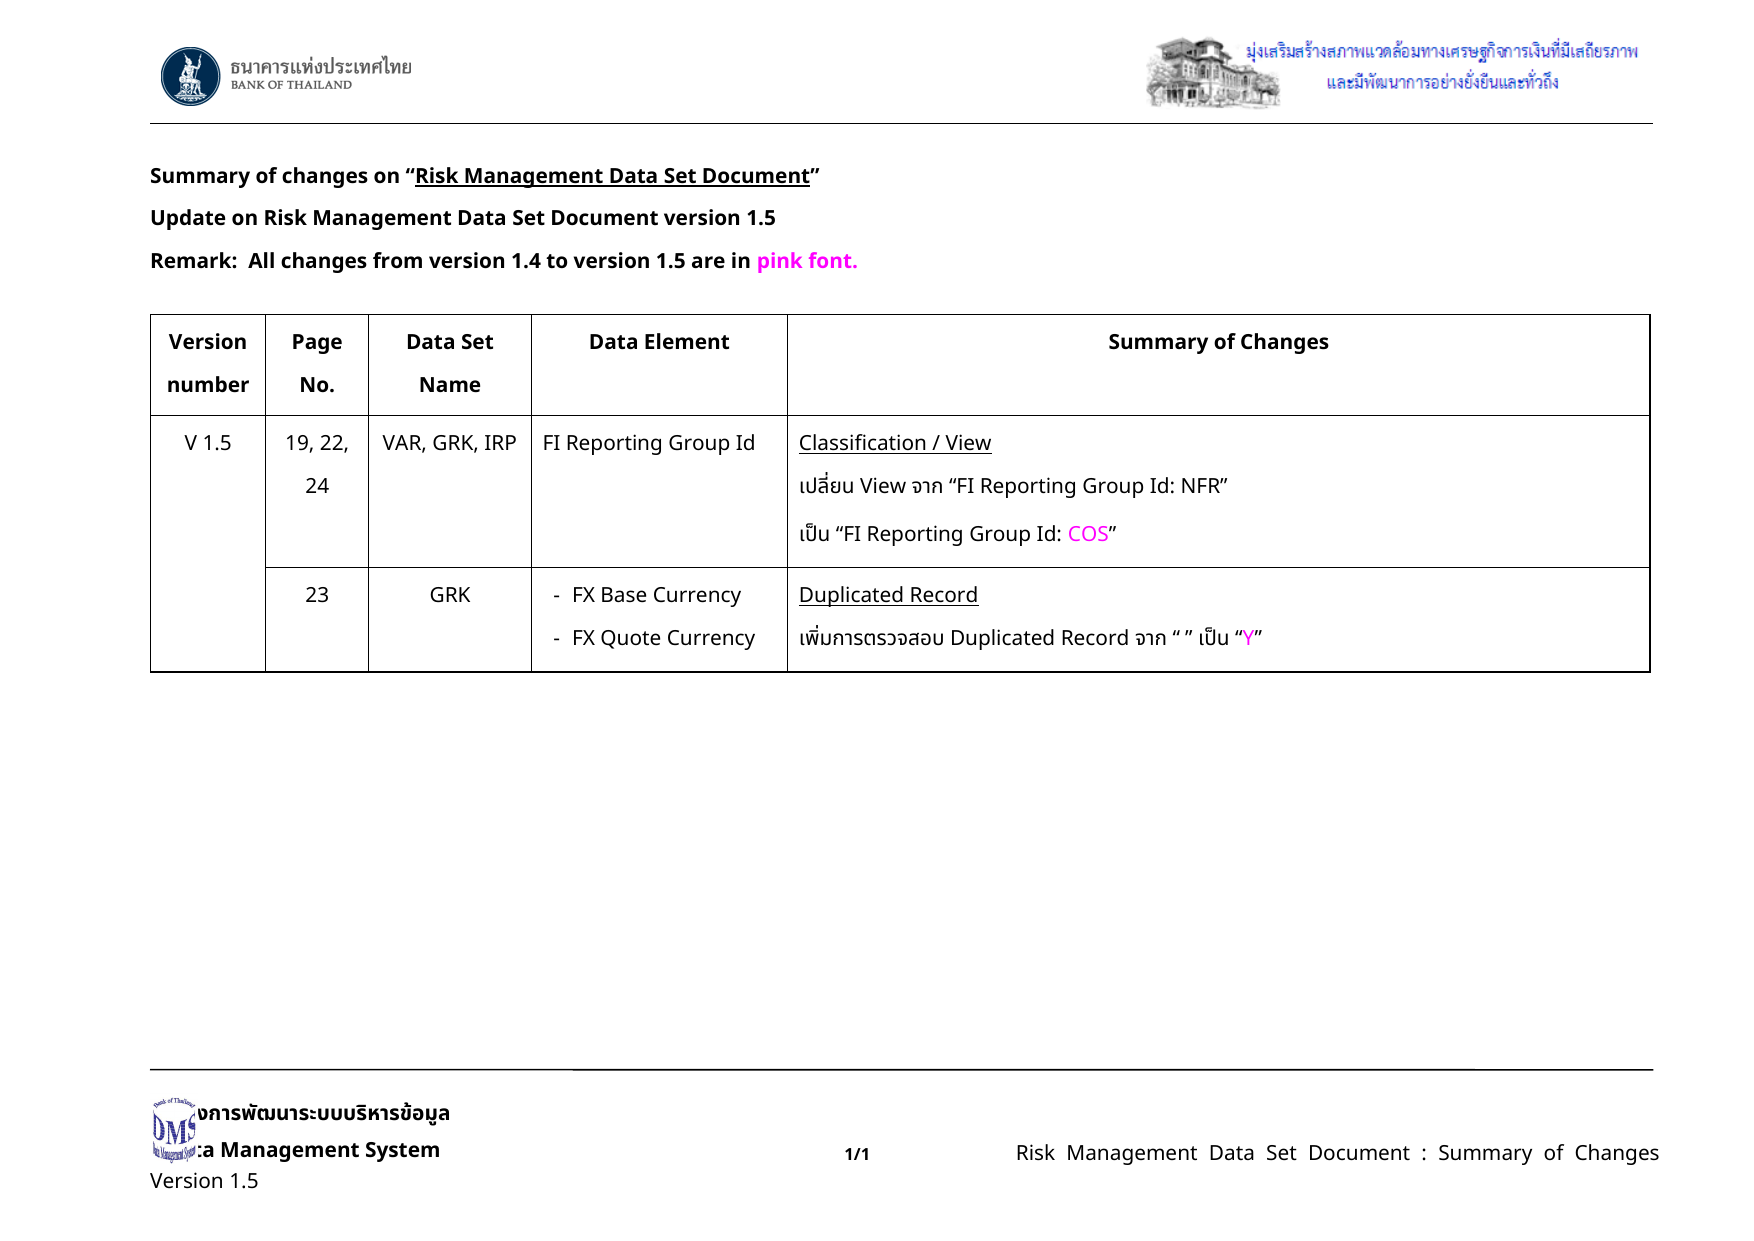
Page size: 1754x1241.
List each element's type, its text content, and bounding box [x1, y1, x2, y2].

table_header Data Element [532, 315, 787, 415]
table_cell FI Reporting Group Id [532, 416, 787, 567]
text Summary of changes on “Risk Management Data Set Document” [150, 161, 1661, 189]
table_cell FX Base Currency FX Quote Currency [532, 568, 787, 671]
picture [150, 37, 423, 116]
table_header Page No. [266, 315, 368, 415]
text Remark: All changes from version 1.4 to version 1.5 are in pink font. [150, 246, 1661, 274]
picture [1146, 33, 1642, 112]
table_cell VAR, GRK, IRP [369, 416, 531, 567]
table_header Summary of Changes [788, 315, 1649, 415]
table_cell V 1.5 [151, 416, 265, 671]
picture [150, 1093, 199, 1166]
table_cell Classification / View เปลี่ยน View จาก “FI Reporting Group Id: NFR” เป็น “FI Reporting Group Id: COS” [788, 416, 1649, 567]
table_cell 19, 22, 24 [266, 416, 368, 567]
table_header Version number [151, 315, 265, 415]
table_header Data Set Name [369, 315, 531, 415]
table_cell 23 [266, 568, 368, 671]
table_cell Duplicated Record เพิ่มการตรวจสอบ Duplicated Record จาก “ ” เป็น “Y” [788, 568, 1649, 671]
text Update on Risk Management Data Set Document version 1.5 [150, 203, 1661, 232]
table_cell GRK [369, 568, 531, 671]
